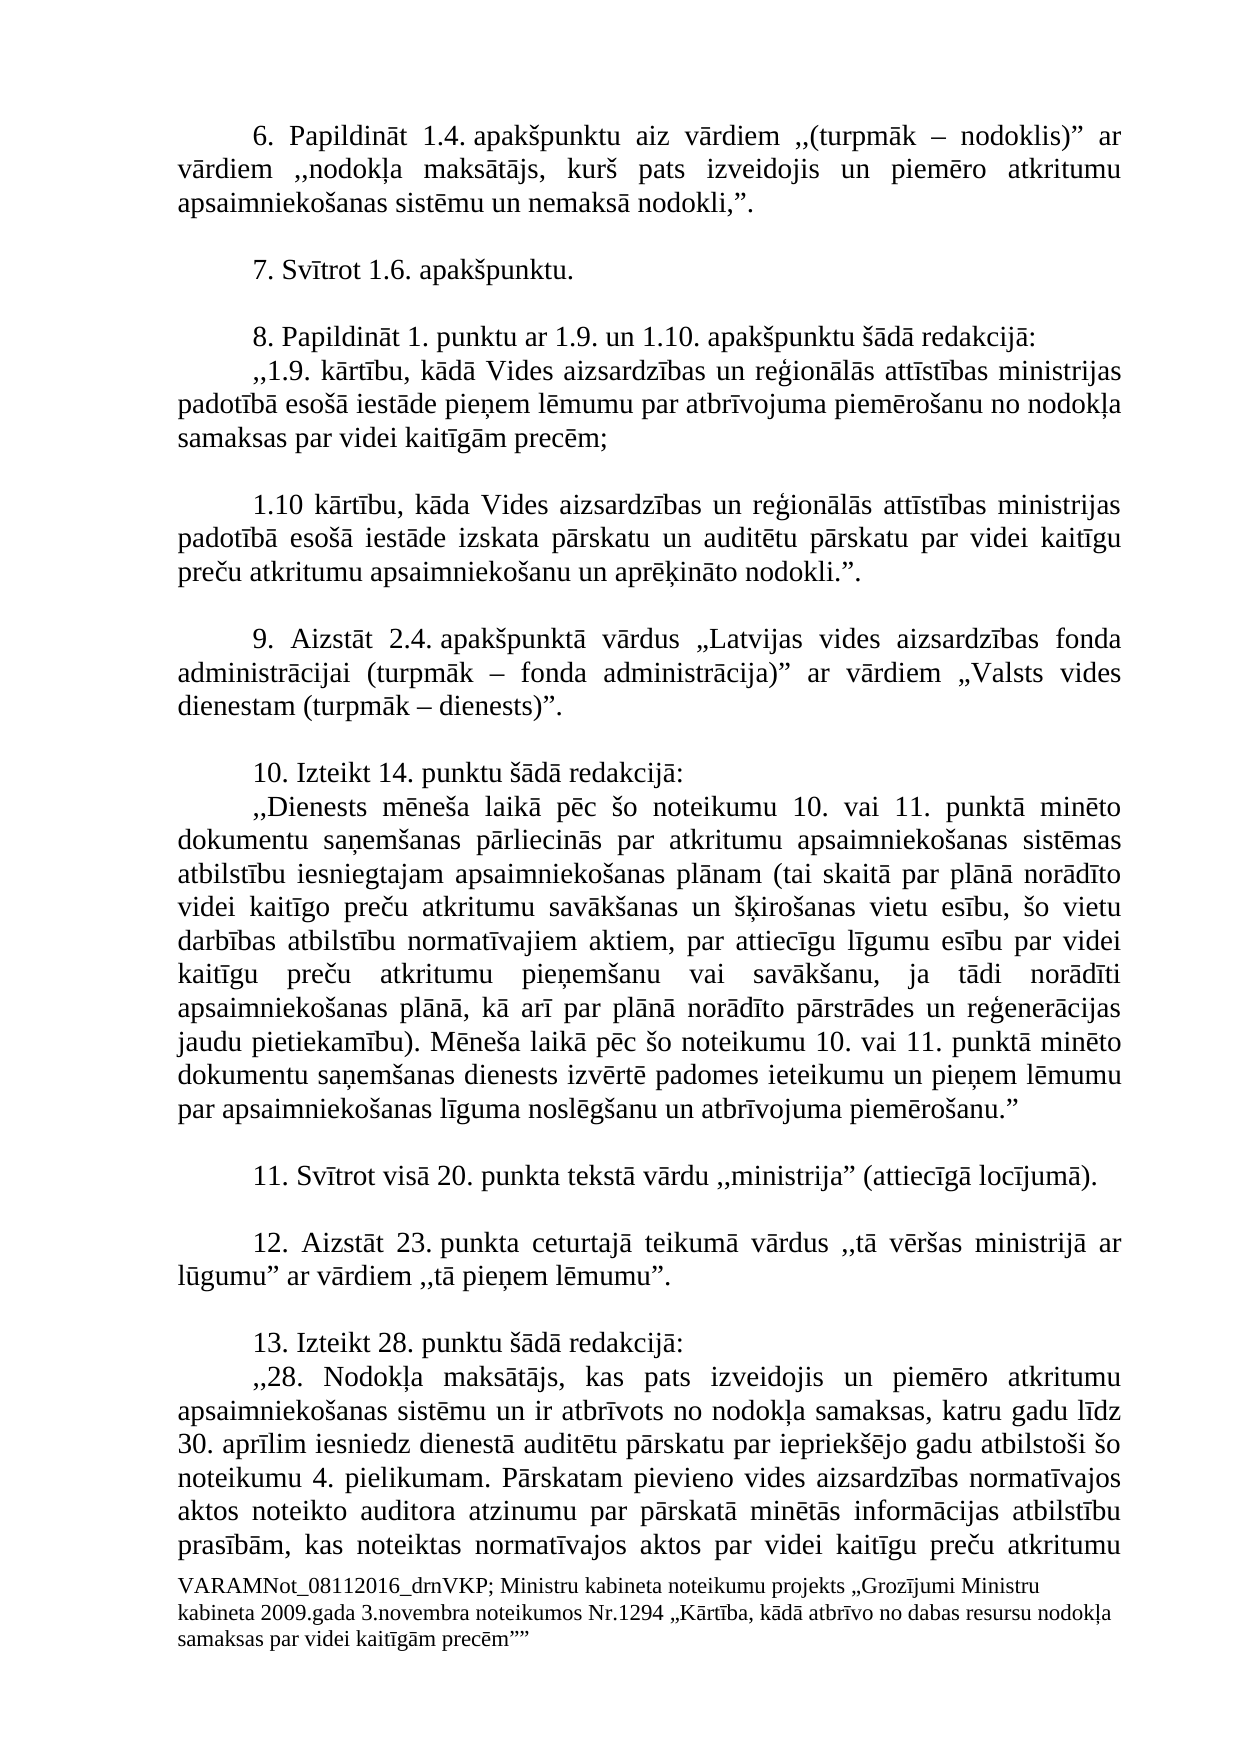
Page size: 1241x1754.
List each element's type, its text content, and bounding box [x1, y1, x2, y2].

text 6. Papildināt 1.4. apakšpunktu aiz vārdiem ,,(turpmāk – nodoklis)” ar vārdiem ,,nodokļa maksātājs, kurš pats izveidojis un piemēro atkritumu apsaimniekošanas sistēmu un nemaksā nodokli,”. [177, 118, 1122, 219]
text ,,1.9. kārtību, kādā Vides aizsardzības un reģionālās attīstības ministrijas padotībā esošā iestāde pieņem lēmumu par atbrīvojuma piemērošanu no nodokļa samaksas par videi kaitīgām precēm; [177, 353, 1122, 453]
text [177, 1359, 1122, 1560]
text 13. Izteikt 28. punktu šādā redakcijā: [177, 1326, 1122, 1359]
text 8. Papildināt 1. punktu ar 1.9. un 1.10. apakšpunktu šādā redakcijā: [177, 319, 1122, 353]
text 12. Aizstāt 23. punkta ceturtajā teikumā vārdus ,,tā vēršas ministrijā ar lūgumu” ar vārdiem ,,tā pieņem lēmumu”. [177, 1225, 1122, 1292]
text 10. Izteikt 14. punktu šādā redakcijā: [177, 755, 1122, 789]
text 7. Svītrot 1.6. apakšpunktu. [177, 252, 1122, 286]
text 9. Aizstāt 2.4. apakšpunktā vārdus „Latvijas vides aizsardzības fonda administrācijai (turpmāk – fonda administrācija)” ar vārdiem „Valsts vides dienestam (turpmāk – dienests)”. [177, 621, 1122, 722]
text 11. Svītrot visā 20. punkta tekstā vārdu ,,ministrija” (attiecīgā locījumā). [177, 1158, 1122, 1191]
text 1.10 kārtību, kāda Vides aizsardzības un reģionālās attīstības ministrijas padotībā esošā iestāde izskata pārskatu un auditētu pārskatu par videi kaitīgu preču atkritumu apsaimniekošanu un aprēķināto nodokli.”. [177, 487, 1122, 588]
text ,,Dienests mēneša laikā pēc šo noteikumu 10. vai 11. punktā minēto dokumentu saņemšanas pārliecinās par atkritumu apsaimniekošanas sistēmas atbilstību iesniegtajam apsaimniekošanas plānam (tai skaitā par plānā norādīto videi kaitīgo preču atkritumu savākšanas un šķirošanas vietu esību, šo vietu darbības atbilstību normatīvajiem aktiem, par attiecīgu līgumu esību par videi kaitīgu preču atkritumu pieņemšanu vai savākšanu, ja tādi norādīti apsaimniekošanas plānā, kā arī par plānā norādīto pārstrādes un reģenerācijas jaudu pietiekamību). Mēneša laikā pēc šo noteikumu 10. vai 11. punktā minēto dokumentu saņemšanas dienests izvērtē padomes ieteikumu un pieņem lēmumu par apsaimniekošanas līguma noslēgšanu un atbrīvojuma piemērošanu.” [177, 789, 1122, 1124]
